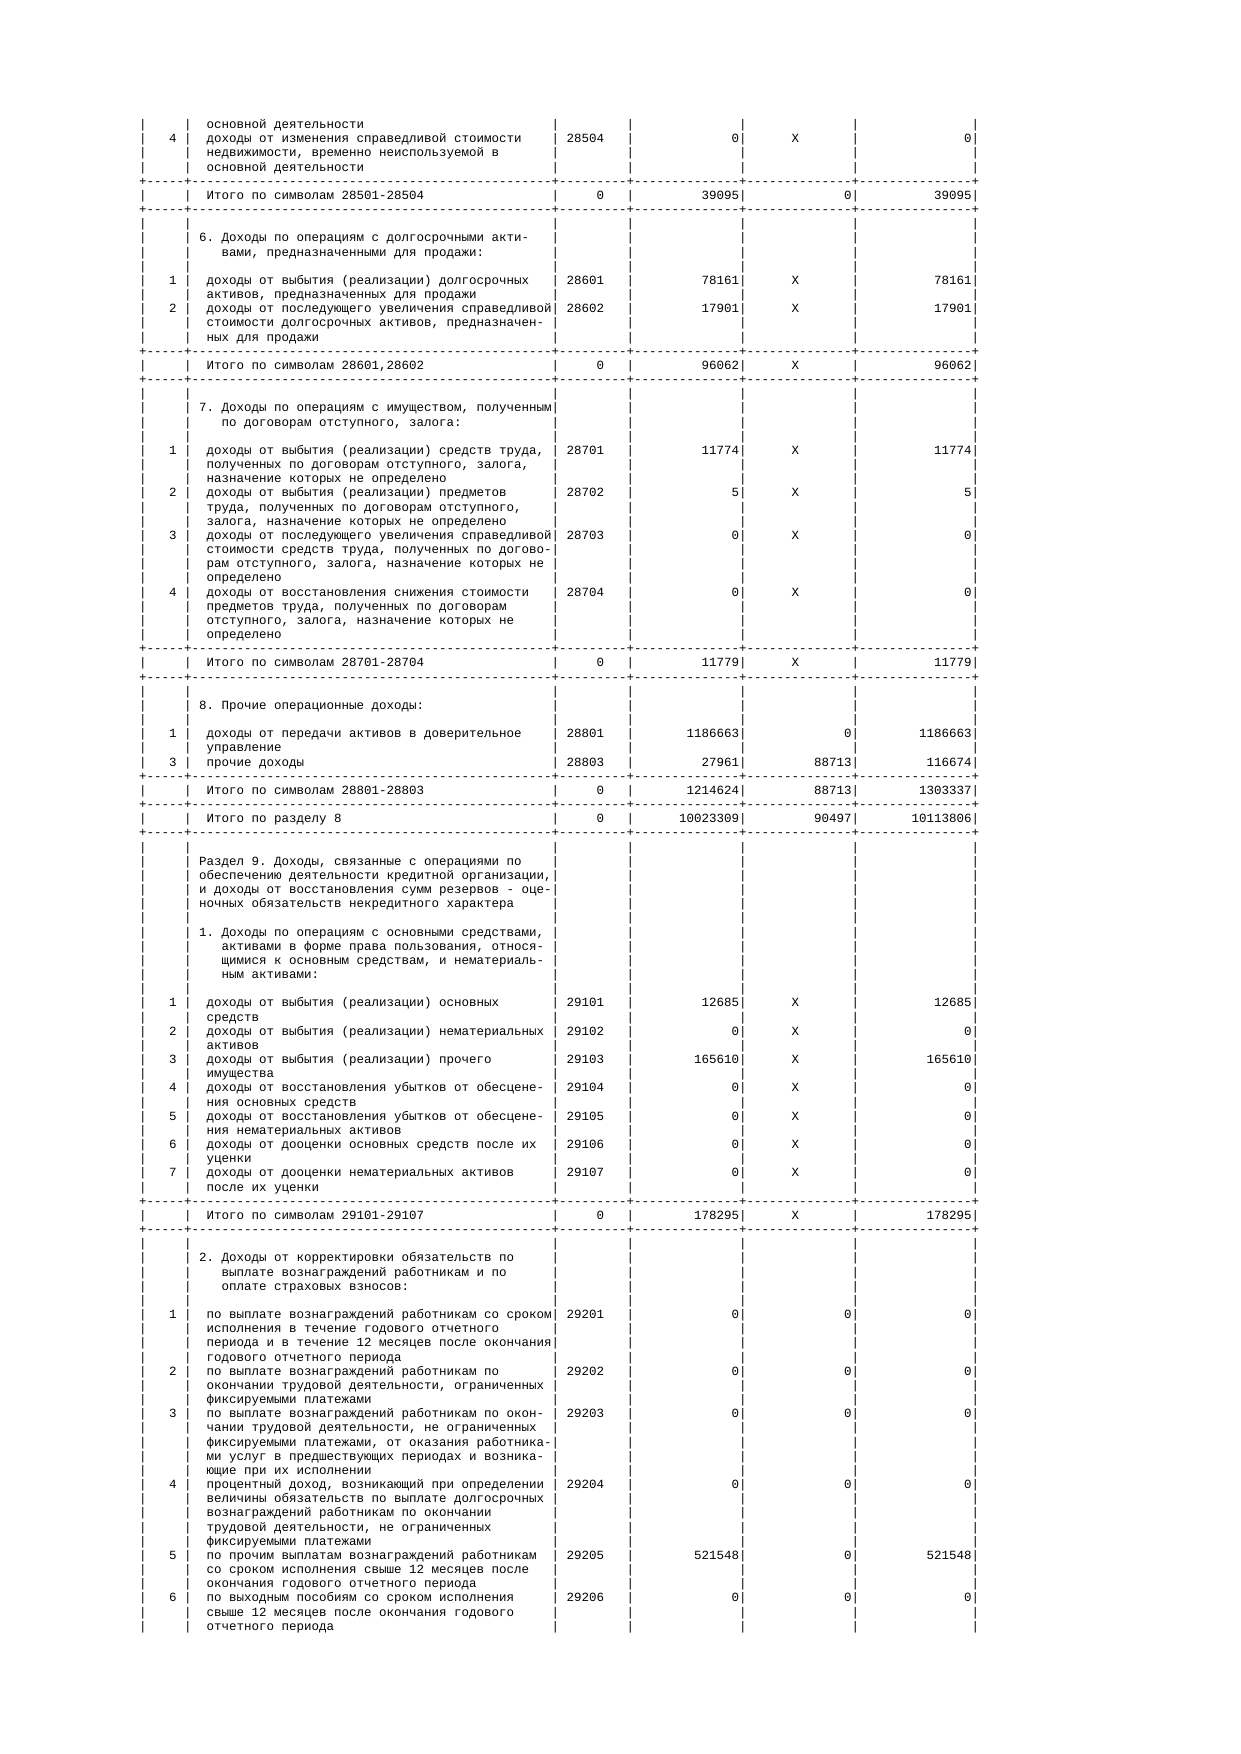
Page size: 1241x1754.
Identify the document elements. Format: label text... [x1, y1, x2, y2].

text | | 2. Доходы от корректировки обязательств по | | | | | [139, 1251, 1101, 1266]
text | 6 | по выходным пособиям со сроком исполнения | 29206 | 0| 0| 0| [139, 1591, 1101, 1606]
text | | по договорам отступного, залога: | | | | | [139, 416, 1101, 430]
text | | средств | | | | | [139, 1011, 1101, 1025]
text | | Итого по символам 28501-28504 | 0 | 39095| 0| 39095| [139, 189, 1101, 203]
text | 1 | по выплате вознаграждений работникам со сроком| 29201 | 0| 0| 0| [139, 1308, 1101, 1322]
text | | ным активами: | | | | | [139, 968, 1101, 982]
text | | отступного, залога, назначение которых не | | | | | [139, 614, 1101, 628]
text | 2 | доходы от последующего увеличения справедливой| 28602 | 17901| Х | 17901| [139, 302, 1101, 316]
text | | величины обязательств по выплате долгосрочных | | | | | [139, 1492, 1101, 1506]
text | 7 | доходы от дооценки нематериальных активов | 29107 | 0| Х | 0| [139, 1166, 1101, 1181]
text | | и доходы от восстановления сумм резервов - оце-| | | | | [139, 883, 1101, 897]
text | | ночных обязательств некредитного характера | | | | | [139, 897, 1101, 911]
text +-----+------------------------------------------------+---------+--------------+--------------+---------------+ [139, 345, 1101, 359]
text | 3 | по выплате вознаграждений работникам по окон- | 29203 | 0| 0| 0| [139, 1407, 1101, 1421]
text | 1 | доходы от выбытия (реализации) основных | 29101 | 12685| Х | 12685| [139, 996, 1101, 1011]
text | | Итого по символам 28601,28602 | 0 | 96062| Х | 96062| [139, 359, 1101, 373]
text | | окончании трудовой деятельности, ограниченных | | | | | [139, 1379, 1101, 1393]
text | | полученных по договорам отступного, залога, | | | | | [139, 458, 1101, 472]
text | | Итого по символам 29101-29107 | 0 | 178295| Х | 178295| [139, 1209, 1101, 1223]
text | 5 | доходы от восстановления убытков от обесцене- | 29105 | 0| Х | 0| [139, 1110, 1101, 1124]
text | 3 | прочие доходы | 28803 | 27961| 88713| 116674| [139, 756, 1101, 770]
text | | годового отчетного периода | | | | | [139, 1351, 1101, 1365]
text | 4 | доходы от восстановления снижения стоимости | 28704 | 0| Х | 0| [139, 586, 1101, 600]
text | | оплате страховых взносов: | | | | | [139, 1280, 1101, 1294]
text | | основной деятельности | | | | | [139, 118, 1101, 132]
text | | | | | | | [139, 713, 1101, 727]
text | | уценки | | | | | [139, 1152, 1101, 1166]
text | 6 | доходы от дооценки основных средств после их | 29106 | 0| Х | 0| [139, 1138, 1101, 1152]
text | | ных для продажи | | | | | [139, 331, 1101, 345]
text | | основной деятельности | | | | | [139, 161, 1101, 175]
text | | окончания годового отчетного периода | | | | | [139, 1577, 1101, 1591]
text | | труда, полученных по договорам отступного, | | | | | [139, 501, 1101, 515]
text | | имущества | | | | | [139, 1067, 1101, 1081]
text | | вами, предназначенными для продажи: | | | | | [139, 246, 1101, 260]
text | | назначение которых не определено | | | | | [139, 472, 1101, 486]
text | | | | | | | [139, 911, 1101, 926]
text | | | | | | | [139, 387, 1101, 401]
text | 1 | доходы от передачи активов в доверительное | 28801 | 1186663| 0| 1186663| [139, 727, 1101, 741]
text | | | | | | | [139, 1294, 1101, 1308]
text | | трудовой деятельности, не ограниченных | | | | | [139, 1521, 1101, 1535]
text +-----+------------------------------------------------+---------+--------------+--------------+---------------+ [139, 798, 1101, 812]
text | 2 | доходы от выбытия (реализации) предметов | 28702 | 5| Х | 5| [139, 486, 1101, 501]
text | | | | | | | [139, 1237, 1101, 1251]
text | 5 | по прочим выплатам вознаграждений работникам | 29205 | 521548| 0| 521548| [139, 1549, 1101, 1563]
text +-----+------------------------------------------------+---------+--------------+--------------+---------------+ [139, 826, 1101, 841]
text | | ния нематериальных активов | | | | | [139, 1124, 1101, 1138]
text | | исполнения в течение годового отчетного | | | | | [139, 1322, 1101, 1336]
text | | ния основных средств | | | | | [139, 1096, 1101, 1110]
text | 1 | доходы от выбытия (реализации) средств труда, | 28701 | 11774| Х | 11774| [139, 444, 1101, 458]
text | 2 | доходы от выбытия (реализации) нематериальных | 29102 | 0| Х | 0| [139, 1025, 1101, 1039]
text | | фиксируемыми платежами | | | | | [139, 1535, 1101, 1549]
text +-----+------------------------------------------------+---------+--------------+--------------+---------------+ [139, 1195, 1101, 1209]
text | | стоимости средств труда, полученных по догово-| | | | | [139, 543, 1101, 557]
text | 3 | доходы от выбытия (реализации) прочего | 29103 | 165610| Х | 165610| [139, 1053, 1101, 1067]
text | | Итого по символам 28801-28803 | 0 | 1214624| 88713| 1303337| [139, 784, 1101, 798]
text | | залога, назначение которых не определено | | | | | [139, 515, 1101, 529]
text | | определено | | | | | [139, 628, 1101, 642]
text | 4 | процентный доход, возникающий при определении | 29204 | 0| 0| 0| [139, 1478, 1101, 1492]
text | | активов | | | | | [139, 1039, 1101, 1053]
text | | 1. Доходы по операциям с основными средствами, | | | | | [139, 926, 1101, 940]
text +-----+------------------------------------------------+---------+--------------+--------------+---------------+ [139, 175, 1101, 189]
text | | свыше 12 месяцев после окончания годового | | | | | [139, 1606, 1101, 1620]
text | | периода и в течение 12 месяцев после окончания| | | | | [139, 1336, 1101, 1351]
text | | ющие при их исполнении | | | | | [139, 1464, 1101, 1478]
text | | после их уценки | | | | | [139, 1181, 1101, 1195]
text | | отчетного периода | | | | | [139, 1620, 1101, 1634]
text +-----+------------------------------------------------+---------+--------------+--------------+---------------+ [139, 373, 1101, 387]
text | | | | | | | [139, 260, 1101, 274]
text | 4 | доходы от изменения справедливой стоимости | 28504 | 0| Х | 0| [139, 132, 1101, 146]
text | | недвижимости, временно неиспользуемой в | | | | | [139, 146, 1101, 161]
text | | Раздел 9. Доходы, связанные с операциями по | | | | | [139, 855, 1101, 869]
text | | предметов труда, полученных по договорам | | | | | [139, 600, 1101, 614]
text +-----+------------------------------------------------+---------+--------------+--------------+---------------+ [139, 770, 1101, 784]
text | | 7. Доходы по операциям с имуществом, полученным| | | | | [139, 401, 1101, 416]
text | | активов, предназначенных для продажи | | | | | [139, 288, 1101, 302]
text | | 6. Доходы по операциям с долгосрочными акти- | | | | | [139, 231, 1101, 246]
text | | стоимости долгосрочных активов, предназначен- | | | | | [139, 316, 1101, 331]
text | | | | | | | [139, 217, 1101, 231]
text | | активами в форме права пользования, относя- | | | | | [139, 940, 1101, 954]
text | 4 | доходы от восстановления убытков от обесцене- | 29104 | 0| Х | 0| [139, 1081, 1101, 1096]
text | | | | | | | [139, 685, 1101, 699]
text +-----+------------------------------------------------+---------+--------------+--------------+---------------+ [139, 1223, 1101, 1237]
text | | Итого по символам 28701-28704 | 0 | 11779| Х | 11779| [139, 656, 1101, 671]
text | 3 | доходы от последующего увеличения справедливой| 28703 | 0| Х | 0| [139, 529, 1101, 543]
text | | фиксируемыми платежами | | | | | [139, 1393, 1101, 1407]
text +-----+------------------------------------------------+---------+--------------+--------------+---------------+ [139, 671, 1101, 685]
text | | рам отступного, залога, назначение которых не | | | | | [139, 557, 1101, 571]
text | | управление | | | | | [139, 741, 1101, 756]
text | | определено | | | | | [139, 571, 1101, 586]
text | | выплате вознаграждений работникам и по | | | | | [139, 1266, 1101, 1280]
text +-----+------------------------------------------------+---------+--------------+--------------+---------------+ [139, 203, 1101, 217]
text | 2 | по выплате вознаграждений работникам по | 29202 | 0| 0| 0| [139, 1365, 1101, 1379]
text | 1 | доходы от выбытия (реализации) долгосрочных | 28601 | 78161| Х | 78161| [139, 274, 1101, 288]
text | | со сроком исполнения свыше 12 месяцев после | | | | | [139, 1563, 1101, 1577]
text | | | | | | | [139, 982, 1101, 996]
text | | обеспечению деятельности кредитной организации,| | | | | [139, 869, 1101, 883]
text | | фиксируемыми платежами, от оказания работника-| | | | | [139, 1436, 1101, 1450]
text | | | | | | | [139, 430, 1101, 444]
text | | вознаграждений работникам по окончании | | | | | [139, 1506, 1101, 1521]
text | | щимися к основным средствам, и нематериаль- | | | | | [139, 954, 1101, 968]
text | | чании трудовой деятельности, не ограниченных | | | | | [139, 1421, 1101, 1436]
text | | Итого по разделу 8 | 0 | 10023309| 90497| 10113806| [139, 812, 1101, 826]
text | | ми услуг в предшествующих периодах и возника- | | | | | [139, 1450, 1101, 1464]
text | | | | | | | [139, 841, 1101, 855]
text | | 8. Прочие операционные доходы: | | | | | [139, 699, 1101, 713]
text +-----+------------------------------------------------+---------+--------------+--------------+---------------+ [139, 642, 1101, 656]
